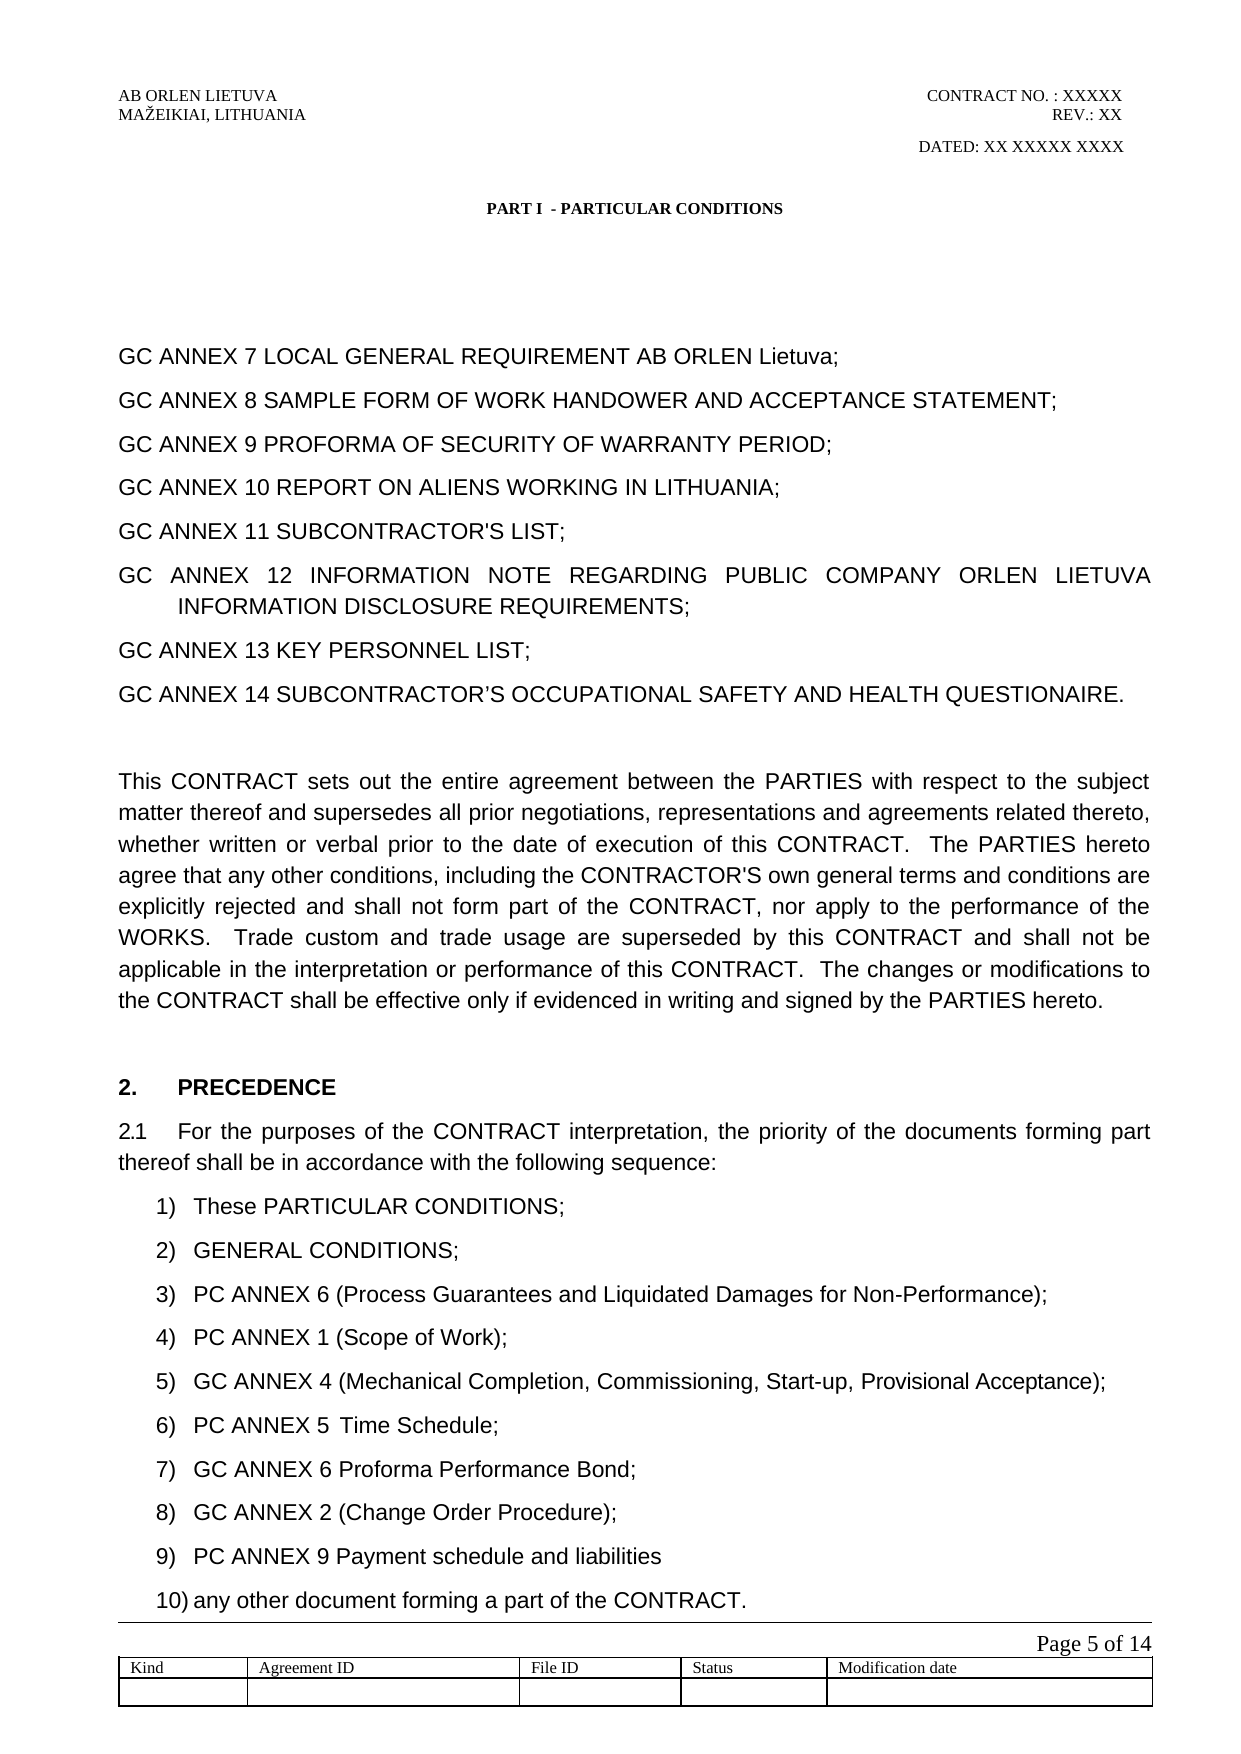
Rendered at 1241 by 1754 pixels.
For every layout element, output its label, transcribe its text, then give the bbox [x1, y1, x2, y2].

text PRECEDENCE [118, 1069, 1152, 1101]
list PC ANNEX 1 (Scope of Work); [156, 1319, 1152, 1351]
text For the purposes of the CONTRACT interpretation, the priority of the documents forming part thereof shall be in accordance with the following sequence: [118, 1113, 1152, 1176]
list GC ANNEX 10 REPORT ON ALIENS WORKING IN LITHUANIA; [118, 469, 1152, 501]
list GC ANNEX 4 (Mechanical Completion, Commissioning, Start-up, Provisional Acceptance); [156, 1363, 1152, 1394]
list These PARTICULAR CONDITIONS; [156, 1188, 1152, 1219]
list GC ANNEX 12 INFORMATION NOTE REGARDING PUBLIC COMPANY ORLEN LIETUVA INFORMATION DISCLOSURE REQUIREMENTS; [118, 557, 1152, 619]
list GC ANNEX 7 LOCAL GENERAL REQUIREMENT AB ORLEN Lietuva; [118, 338, 1152, 369]
list GENERAL CONDITIONS; [156, 1232, 1152, 1263]
text GC ANNEX 13 KEY PERSONNEL LIST; [118, 632, 1152, 663]
list any other document forming a part of the CONTRACT. [156, 1582, 1152, 1613]
list GC ANNEX 11 SUBCONTRACTOR'S LIST; [118, 513, 1152, 544]
list PC ANNEX 5 Time Schedule; [156, 1407, 1152, 1438]
list This CONTRACT sets out the entire agreement between the PARTIES with respect to the subject matter thereof and supersedes all prior negotiations, representations and agreements related thereto, whether written or verbal prior to the date of execution of this CONTRACT. The PARTIES hereto agree that any other conditions, including the CONTRACTOR'S own general terms and conditions are explicitly rejected and shall not form part of the CONTRACT, nor apply to the performance of the WORKS. Trade custom and trade usage are superseded by this CONTRACT and shall not be applicable in the interpretation or performance of this CONTRACT. The changes or modifications to the CONTRACT shall be effective only if evidenced in writing and signed by the PARTIES hereto. [118, 763, 1152, 1013]
text GC ANNEX 14 SUBCONTRACTOR’S OCCUPATIONAL SAFETY AND HEALTH QUESTIONAIRE. [118, 676, 1152, 707]
list PC ANNEX 9 Payment schedule and liabilities [156, 1538, 1152, 1569]
list GC ANNEX 2 (Change Order Procedure); [156, 1494, 1152, 1526]
list GC ANNEX 8 SAMPLE FORM OF WORK HANDOWER AND ACCEPTANCE STATEMENT; [118, 382, 1152, 413]
list PC ANNEX 6 (Process Guarantees and Liquidated Damages for Non-Performance); [156, 1276, 1152, 1307]
list GC ANNEX 9 PROFORMA OF SECURITY OF WARRANTY PERIOD; [118, 426, 1152, 457]
list GC ANNEX 6 Proforma Performance Bond; [156, 1451, 1152, 1482]
